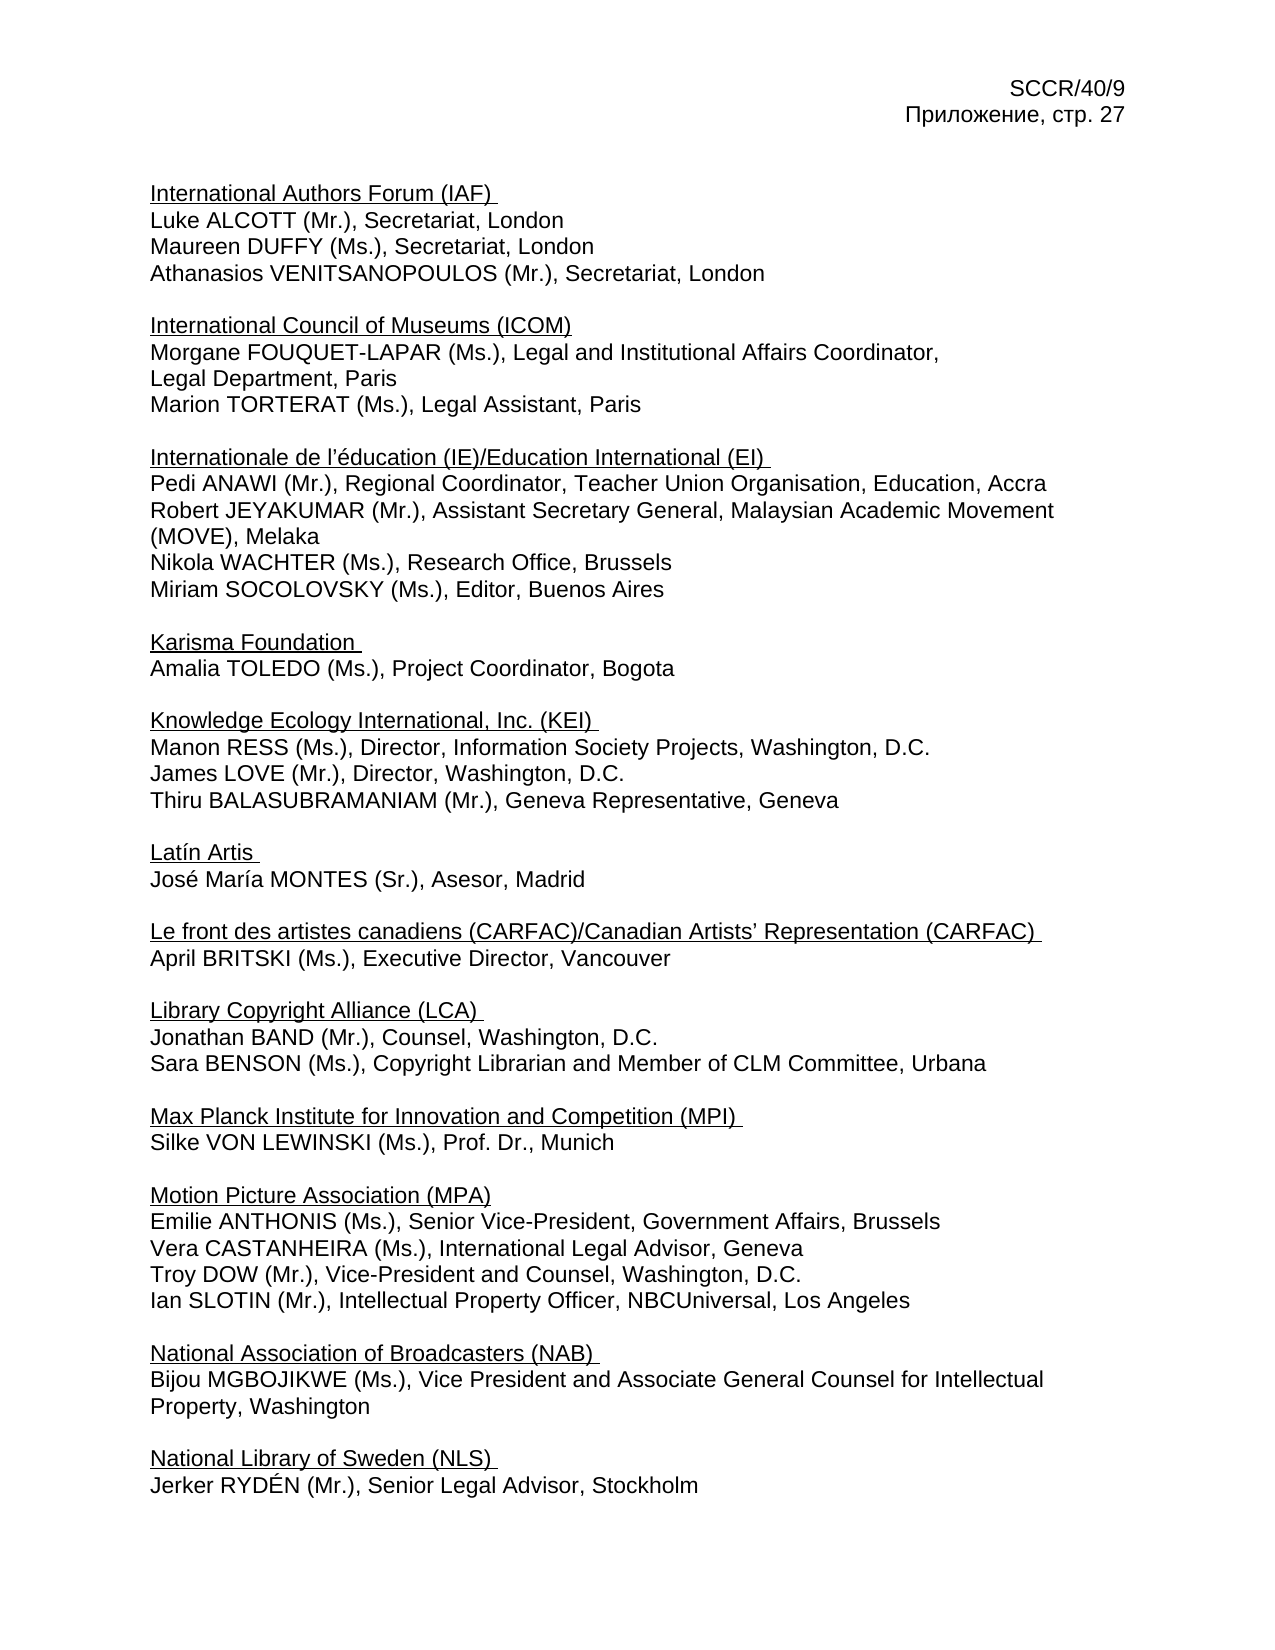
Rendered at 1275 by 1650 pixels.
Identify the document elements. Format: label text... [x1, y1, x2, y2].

text Le front des artistes canadiens (CARFAC)/Canadian Artists’ Representation (CARFAC) [150, 918, 1125, 945]
text Legal Department, Paris [150, 365, 1125, 391]
text James LOVE (Mr.), Director, Washington, D.C. [150, 760, 1125, 787]
text Jonathan BAND (Mr.), Counsel, Washington, D.C. [150, 1024, 1125, 1050]
text Library Copyright Alliance (LCA) [150, 997, 1125, 1024]
text Internationale de l’éducation (IE)/Education International (EI) [150, 444, 1125, 470]
text Max Planck Institute for Innovation and Competition (MPI) [150, 1103, 1125, 1129]
text April BRITSKI (Ms.), Executive Director, Vancouver [150, 945, 1125, 971]
text Sara BENSON (Ms.), Copyright Librarian and Member of CLM Committee, Urbana [150, 1050, 1125, 1076]
text National Library of Sweden (NLS) [150, 1445, 1125, 1472]
text Robert JEYAKUMAR (Mr.), Assistant Secretary General, Malaysian Academic Movement (MOVE), Melaka [150, 497, 1125, 549]
text Jerker RYDÉN (Mr.), Senior Legal Advisor, Stockholm [150, 1472, 1125, 1498]
text Thiru BALASUBRAMANIAM (Mr.), Geneva Representative, Geneva [150, 787, 1125, 813]
text Troy DOW (Mr.), Vice-President and Counsel, Washington, D.C. [150, 1261, 1125, 1287]
text Nikola WACHTER (Ms.), Research Office, Brussels [150, 549, 1125, 576]
text Pedi ANAWI (Mr.), Regional Coordinator, Teacher Union Organisation, Education, Accra [150, 470, 1125, 497]
text Ian SLOTIN (Mr.), Intellectual Property Officer, NBCUniversal, Los Angeles [150, 1287, 1125, 1314]
text Luke ALCOTT (Mr.), Secretariat, London [150, 207, 1125, 233]
text Motion Picture Association (MPA) [150, 1182, 1125, 1208]
text Morgane FOUQUET-LAPAR (Ms.), Legal and Institutional Affairs Coordinator, [150, 338, 1125, 365]
text International Council of Museums (ICOM) [150, 312, 1125, 338]
text Marion TORTERAT (Ms.), Legal Assistant, Paris [150, 391, 1125, 418]
text Maureen DUFFY (Ms.), Secretariat, London [150, 233, 1125, 259]
text Amalia TOLEDO (Ms.), Project Coordinator, Bogota [150, 655, 1125, 681]
text Athanasios VENITSANOPOULOS (Mr.), Secretariat, London [150, 259, 1125, 286]
text Karisma Foundation [150, 628, 1125, 655]
text Bijou MGBOJIKWE (Ms.), Vice President and Associate General Counsel for Intellectual Property, Washington [150, 1366, 1125, 1419]
text Latín Artis [150, 839, 1125, 866]
text Knowledge Ecology International, Inc. (KEI) [150, 707, 1125, 734]
text Silke VON LEWINSKI (Ms.), Prof. Dr., Munich [150, 1129, 1125, 1156]
text Miriam SOCOLOVSKY (Ms.), Editor, Buenos Aires [150, 576, 1125, 602]
text José María MONTES (Sr.), Asesor, Madrid [150, 866, 1125, 892]
text International Authors Forum (IAF) [150, 180, 1125, 207]
text National Association of Broadcasters (NAB) [150, 1340, 1125, 1366]
text Emilie ANTHONIS (Ms.), Senior Vice-President, Government Affairs, Brussels [150, 1208, 1125, 1234]
text Manon RESS (Ms.), Director, Information Society Projects, Washington, D.C. [150, 734, 1125, 760]
text Vera CASTANHEIRA (Ms.), International Legal Advisor, Geneva [150, 1234, 1125, 1261]
